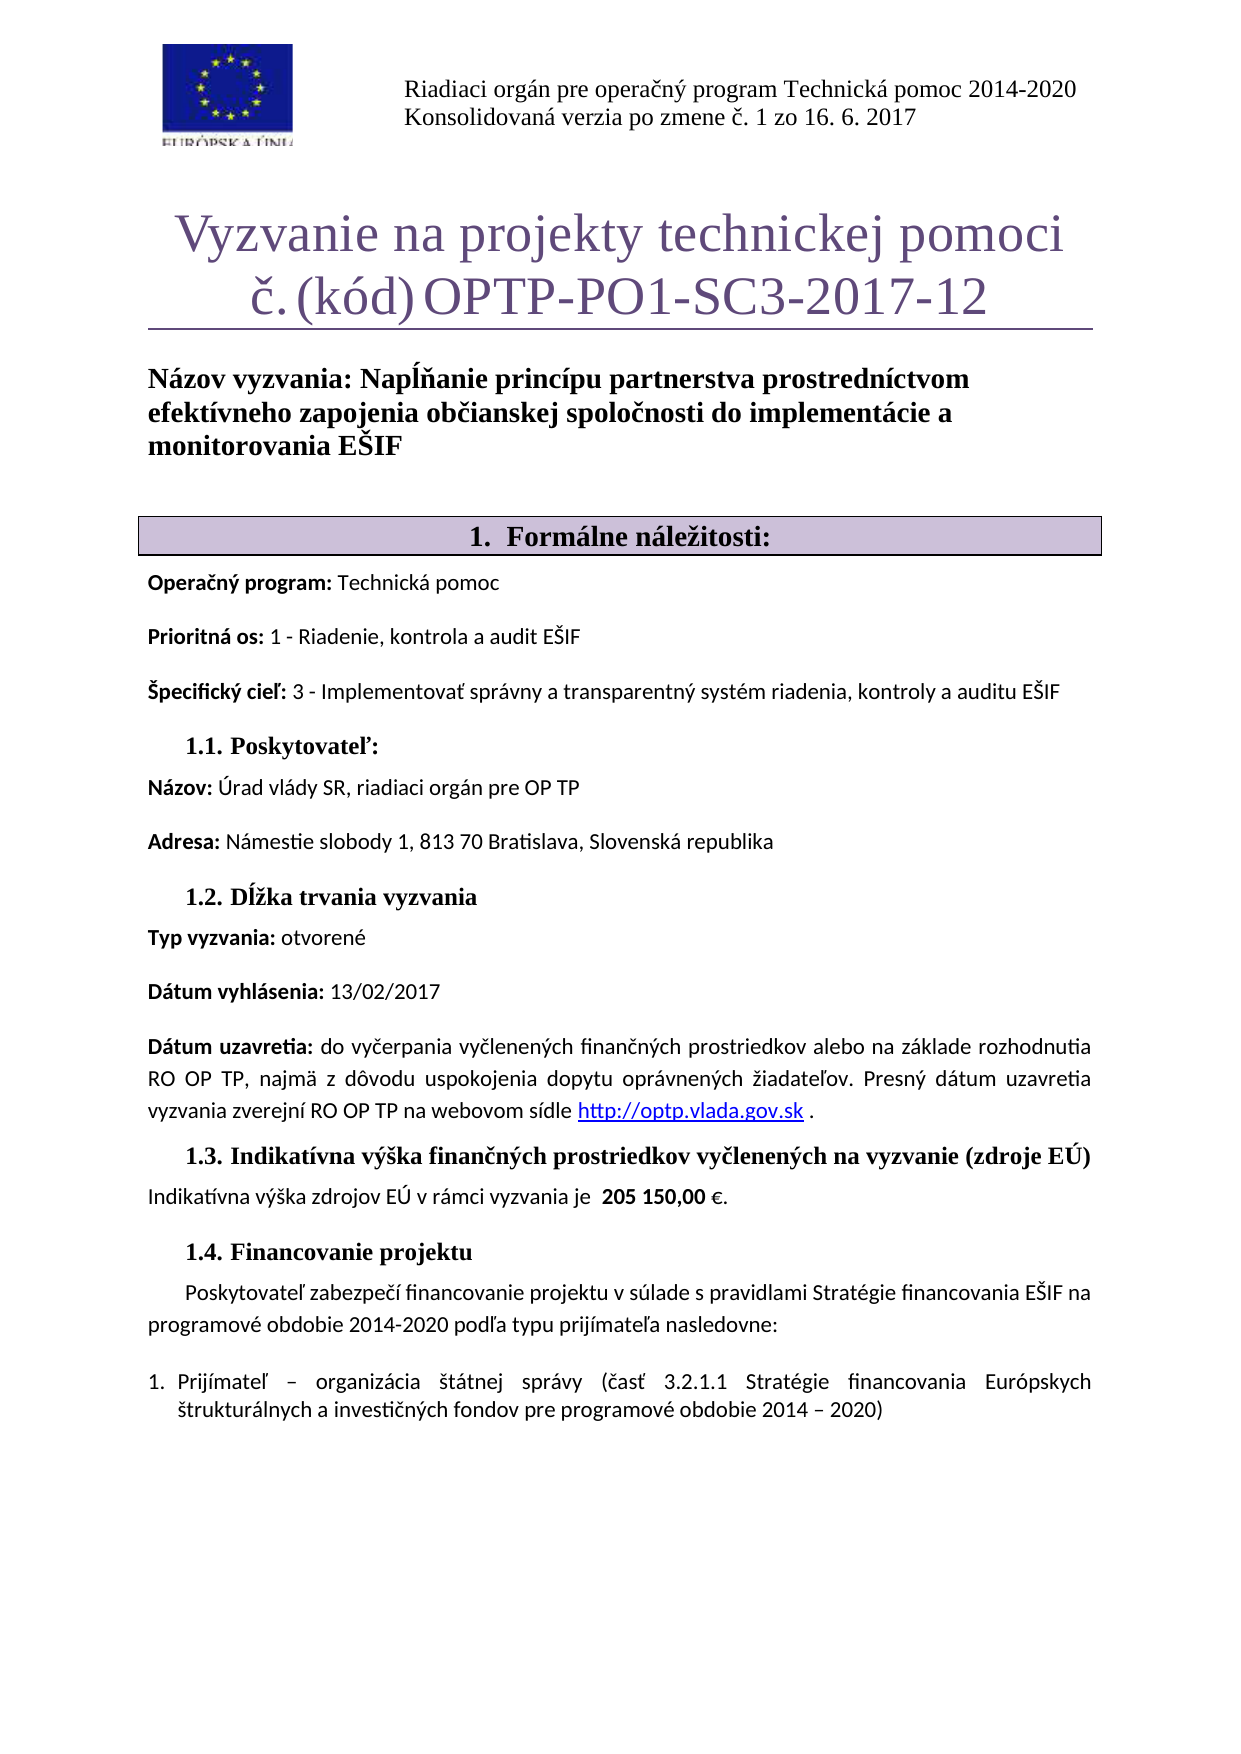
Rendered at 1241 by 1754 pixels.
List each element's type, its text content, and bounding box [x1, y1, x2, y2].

list Poskytovateľ: [185, 731, 1093, 760]
title Vyzvanie na projekty technickej pomoci č. (kód) OPTP-PO1-SC3-2017-12 [148, 201, 1093, 328]
list Prijímateľ – organizácia štátnej správy (časť 3.2.1.1 Stratégie financovania Európskych štrukturálnych a investičných fondov pre programové obdobie 2014 – 2020) [148, 1367, 1093, 1423]
text Názov: Úrad vlády SR, riadiaci orgán pre OP TP [148, 773, 1093, 801]
text Indikatívna výška zdrojov EÚ v rámci vyzvania je 205 150,00 €. [148, 1182, 1093, 1210]
text Špecifický cieľ: 3 - Implementovať správny a transparentný systém riadenia, kontroly a auditu EŠIF [148, 677, 1093, 705]
list Dĺžka trvania vyzvania [185, 882, 1093, 910]
text Adresa: Námestie slobody 1, 813 70 Bratislava, Slovenská republika [148, 827, 1093, 855]
text Operačný program: Technická pomoc [148, 568, 1093, 596]
list Financovanie projektu [185, 1237, 1093, 1265]
text Prioritná os: 1 - Riadenie, kontrola a audit EŠIF [148, 622, 1093, 651]
text Typ vyzvania: otvorené [148, 923, 1093, 951]
text Názov vyzvania: Napĺňanie princípu partnerstva prostredníctvom efektívneho zapojenia občianskej spoločnosti do implementácie a monitorovania EŠIF [148, 361, 1093, 462]
text Dátum uzavretia: do vyčerpania vyčlenených finančných prostriedkov alebo na základe rozhodnutia RO OP TP, najmä z dôvodu uspokojenia dopytu oprávnených žiadateľov. Presný dátum uzavretia vyzvania zverejní RO OP TP na webovom sídle http://optp.vlada.gov.sk . [148, 1032, 1093, 1124]
text Poskytovateľ zabezpečí financovanie projektu v súlade s pravidlami Stratégie financovania EŠIF na programové obdobie 2014-2020 podľa typu prijímateľa nasledovne: [148, 1278, 1093, 1338]
list Indikatívna výška finančných prostriedkov vyčlenených na vyzvanie (zdroje EÚ) [185, 1141, 1093, 1170]
list Formálne náležitosti: [139, 517, 1101, 554]
text Dátum vyhlásenia: 13/02/2017 [148, 977, 1093, 1005]
